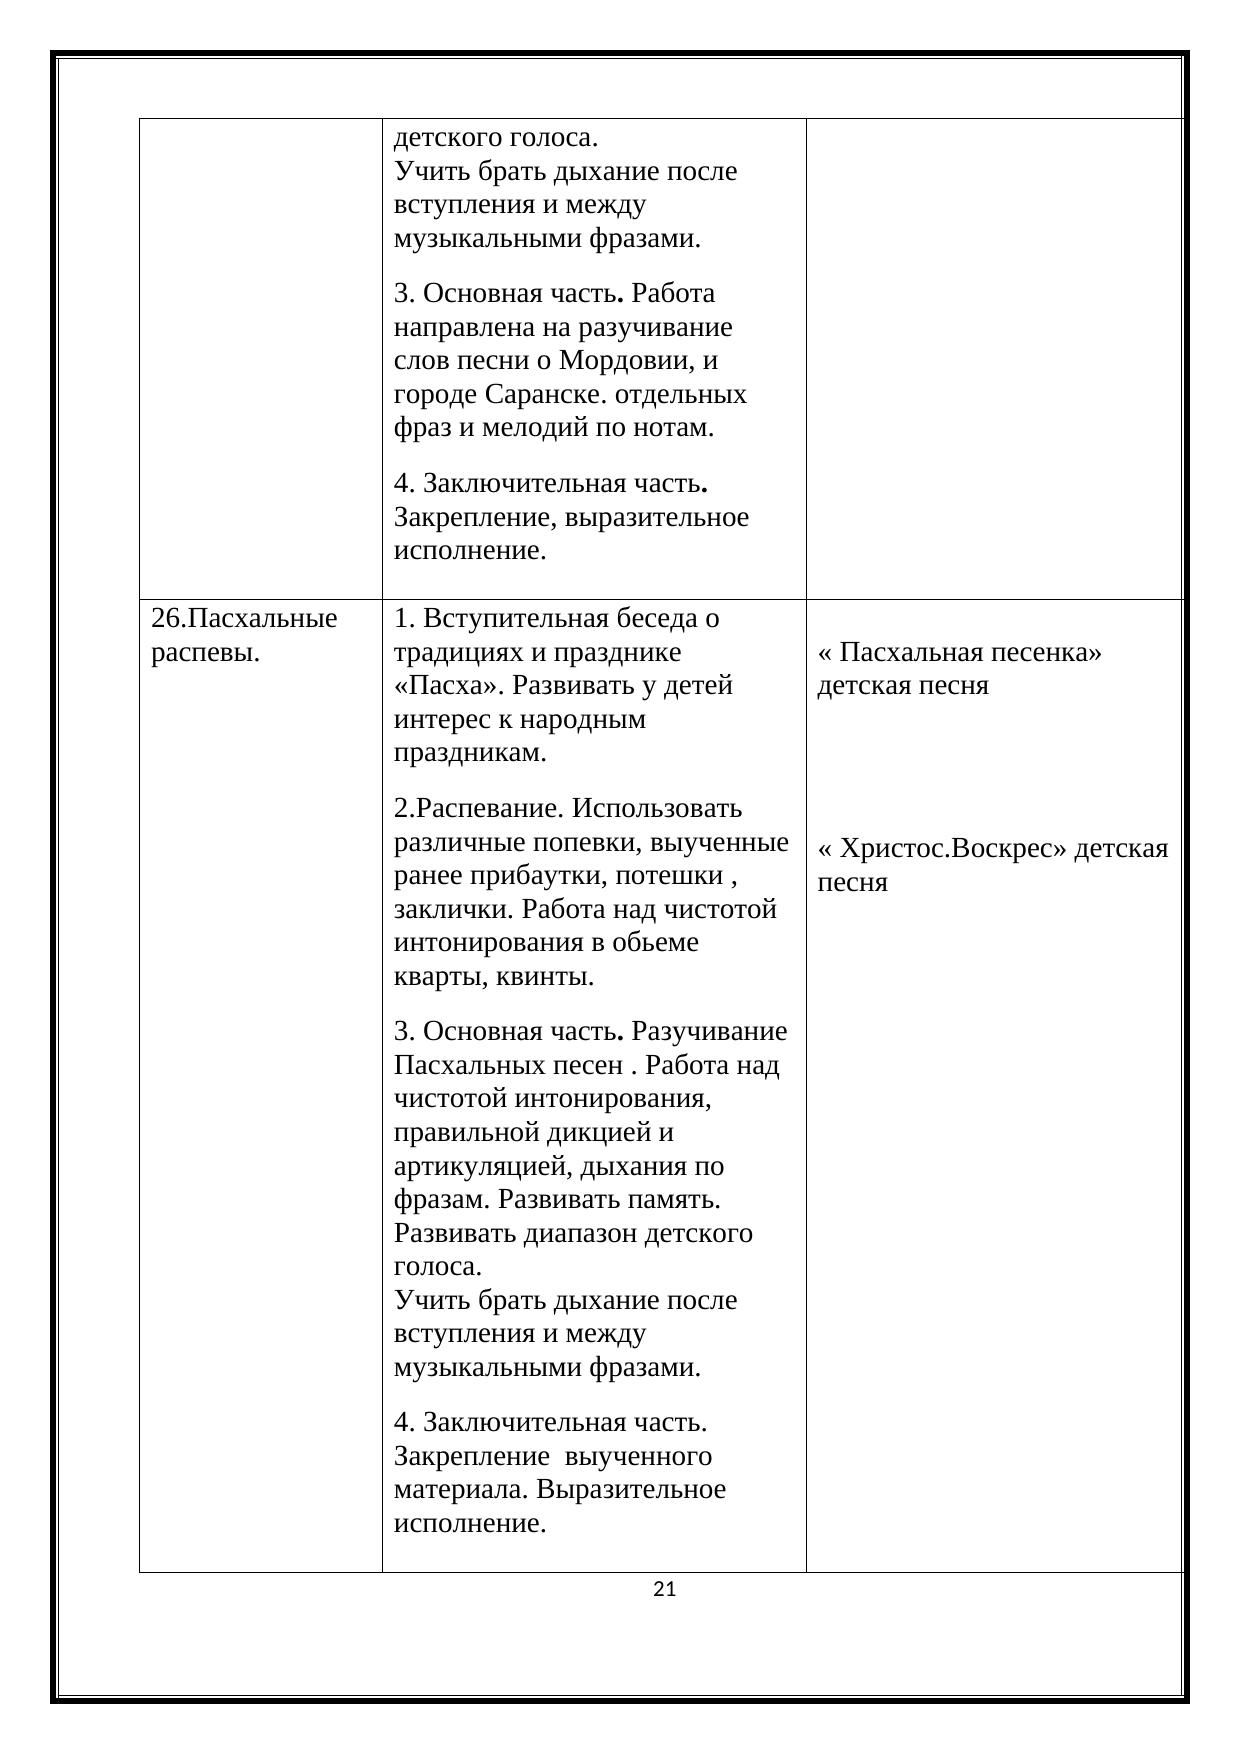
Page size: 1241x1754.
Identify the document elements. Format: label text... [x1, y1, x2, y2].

table_cell 26.Пасхальные распевы. [140, 600, 382, 1572]
table_cell 1. Вступительная беседа о традициях и празднике «Пасха». Развивать у детей интерес к народным праздникам. 2.Распевание. Использовать различные попевки, выученные ранее прибаутки, потешки , заклички. Работа над чистотой интонирования в обьеме кварты, квинты. 3. Основная часть. Разучивание Пасхальных песен . Работа над чистотой интонирования, правильной дикцией и артикуляцией, дыхания по фразам. Развивать память. Развивать диапазон детского голоса. Учить брать дыхание после вступления и между музыкальными фразами. 4. Заключительная часть. Закрепление выученного материала. Выразительное исполнение. [383, 600, 806, 1572]
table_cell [140, 119, 382, 599]
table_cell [807, 119, 1181, 599]
table_cell « Пасхальная песенка» детская песня « Христос.Воскрес» детская песня [807, 600, 1181, 1572]
